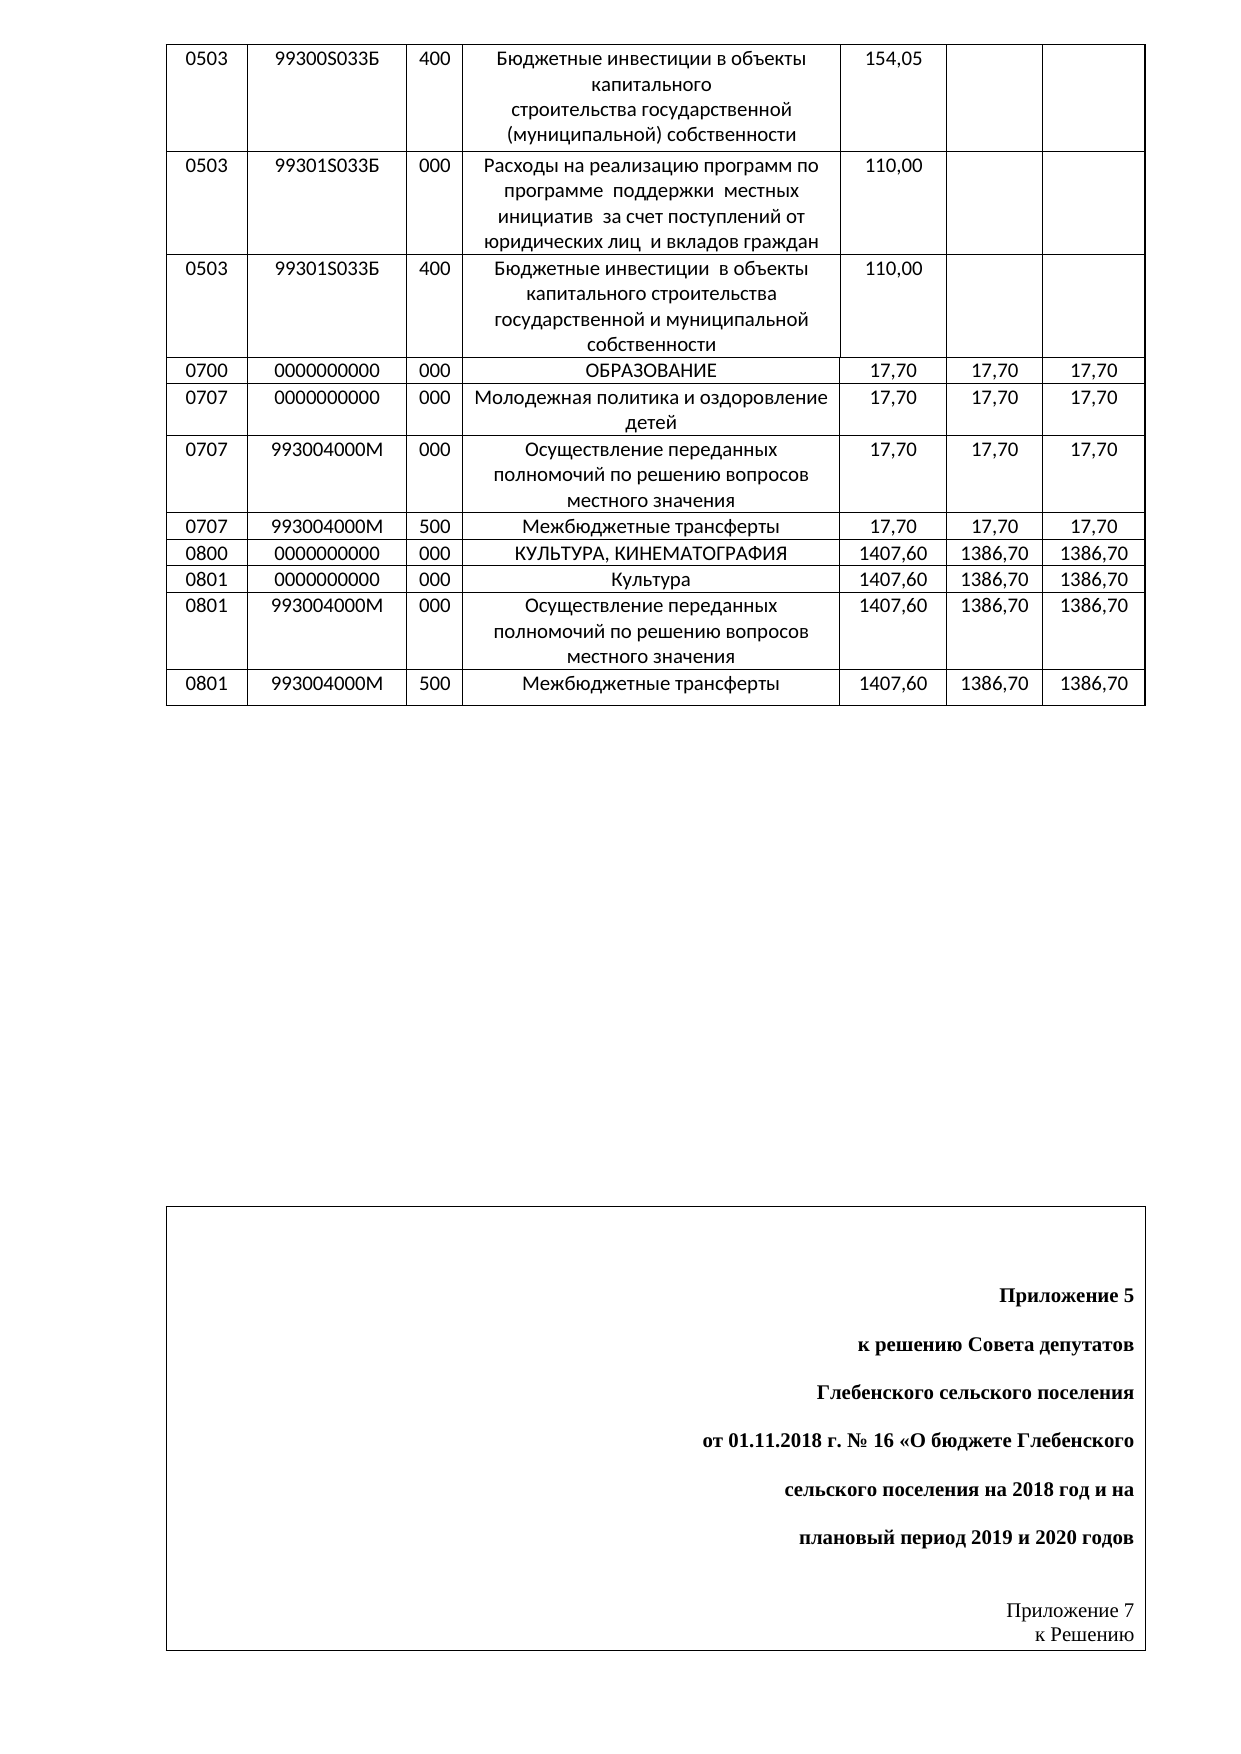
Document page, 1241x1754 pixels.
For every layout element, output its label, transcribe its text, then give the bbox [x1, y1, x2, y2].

table_cell 1407,60 [840, 670, 946, 705]
table_cell 1386,70 [947, 670, 1042, 705]
table_cell [947, 152, 1042, 254]
table_cell 0000000000 [248, 540, 406, 565]
table_cell ОБРАЗОВАНИЕ [463, 358, 839, 383]
table_cell 17,70 [840, 436, 946, 512]
table_cell 400 [407, 45, 462, 151]
table_cell [1043, 255, 1144, 357]
table_cell 17,70 [840, 513, 946, 539]
table_cell 17,70 [947, 513, 1042, 539]
table_cell [947, 255, 1042, 357]
table_cell 993004000М [248, 513, 406, 539]
table_cell 0801 [167, 670, 247, 705]
table_cell 000 [407, 566, 462, 592]
table_cell 1386,70 [947, 566, 1042, 592]
table_cell 1386,70 [947, 540, 1042, 565]
table_cell Молодежная политика и оздоровление детей [463, 384, 839, 435]
table_cell 0000000000 [248, 566, 406, 592]
table_cell 500 [407, 670, 462, 705]
table_cell 1386,70 [1043, 670, 1144, 705]
table_cell 0707 [167, 436, 247, 512]
table_cell 1386,70 [1043, 593, 1144, 669]
table_cell Бюджетные инвестиции в объекты капитального строительства государственной (муниципальной) собственности [463, 45, 840, 151]
table_cell 1386,70 [1043, 540, 1144, 565]
table_cell 993004000М [248, 436, 406, 512]
table_cell 1386,70 [947, 593, 1042, 669]
table_cell 0800 [167, 540, 247, 565]
table_cell 1386,70 [1043, 566, 1144, 592]
table_cell 0707 [167, 513, 247, 539]
table_cell 000 [407, 358, 462, 383]
table_cell Осуществление переданных полномочий по решению вопросов местного значения [463, 436, 839, 512]
table_cell 000 [407, 540, 462, 565]
table_cell 0707 [167, 384, 247, 435]
table_cell 154,05 [841, 45, 946, 151]
table_cell 1407,60 [840, 566, 946, 592]
table_cell 17,70 [947, 436, 1042, 512]
table_cell 17,70 [1043, 358, 1144, 383]
table_cell 0503 [167, 255, 247, 357]
table_cell Культура [463, 566, 839, 592]
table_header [167, 1207, 1145, 1649]
table_cell Межбюджетные трансферты [463, 513, 839, 539]
table_cell 000 [407, 593, 462, 669]
table_cell 000 [407, 436, 462, 512]
table_cell 17,70 [947, 384, 1042, 435]
table_cell 0700 [167, 358, 247, 383]
table_cell 17,70 [1043, 436, 1144, 512]
table_cell Бюджетные инвестиции в объекты капитального строительства государственной и муниципальной собственности [463, 255, 840, 357]
table_cell 000 [407, 152, 462, 254]
table_cell 1407,60 [840, 540, 946, 565]
table_cell 0000000000 [248, 358, 406, 383]
table_cell 1407,60 [840, 593, 946, 669]
table_cell 99301S033Б [248, 255, 406, 357]
table_cell Осуществление переданных полномочий по решению вопросов местного значения [463, 593, 839, 669]
table_cell 993004000М [248, 593, 406, 669]
table_cell [947, 45, 1042, 151]
table_cell 0801 [167, 593, 247, 669]
table_cell Межбюджетные трансферты [463, 670, 839, 705]
table_cell 17,70 [840, 358, 946, 383]
table_cell Расходы на реализацию программ по программе поддержки местных инициатив за счет поступлений от юридических лиц и вкладов граждан [463, 152, 840, 254]
table_cell [1043, 152, 1144, 254]
table_cell 17,70 [947, 358, 1042, 383]
table_cell 0000000000 [248, 384, 406, 435]
table_cell 0801 [167, 566, 247, 592]
table_cell 500 [407, 513, 462, 539]
table_cell 99300S033Б [248, 45, 406, 151]
table_cell 993004000М [248, 670, 406, 705]
table_cell 0503 [167, 152, 247, 254]
table_cell 110,00 [841, 255, 946, 357]
table_cell 99301S033Б [248, 152, 406, 254]
table_cell 110,00 [841, 152, 946, 254]
table_cell [1043, 45, 1144, 151]
table_cell 000 [407, 384, 462, 435]
table_cell 17,70 [1043, 384, 1144, 435]
table_cell 17,70 [840, 384, 946, 435]
table_cell 0503 [167, 45, 247, 151]
table_cell 400 [407, 255, 462, 357]
table_cell КУЛЬТУРА, КИНЕМАТОГРАФИЯ [463, 540, 839, 565]
table_cell 17,70 [1043, 513, 1144, 539]
